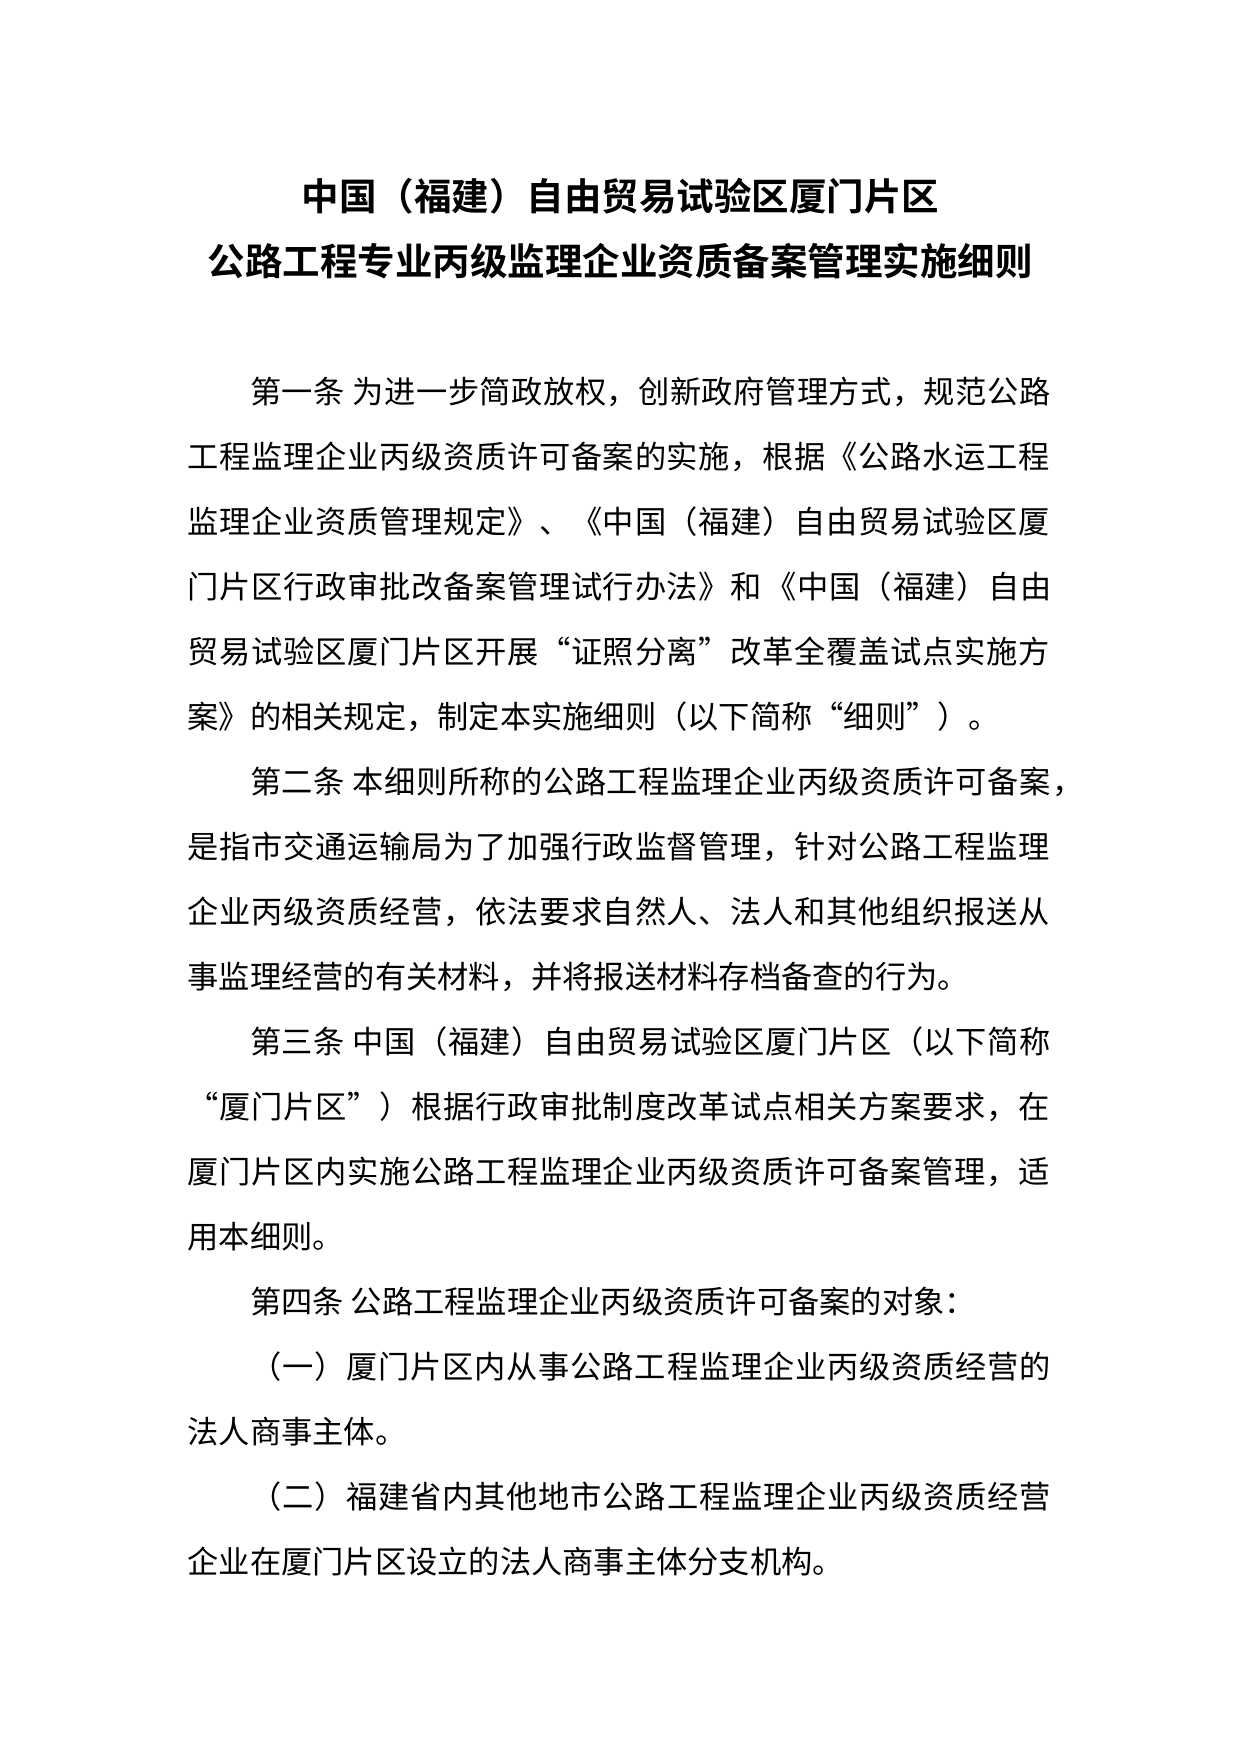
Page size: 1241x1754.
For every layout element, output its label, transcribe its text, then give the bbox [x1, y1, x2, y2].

text 公路工程专业丙级监理企业资质备案管理实施细则 [187, 227, 1053, 292]
text （一）厦门片区内从事公路工程监理企业丙级资质经营的法人商事主体。 [187, 1332, 1053, 1462]
text （二）福建省内其他地市公路工程监理企业丙级资质经营企业在厦门片区设立的法人商事主体分支机构。 [187, 1462, 1053, 1592]
text 第三条 中国（福建）自由贸易试验区厦门片区（以下简称“厦门片区”）根据行政审批制度改革试点相关方案要求，在厦门片区内实施公路工程监理企业丙级资质许可备案管理，适用本细则。 [187, 1007, 1053, 1267]
text 第一条 为进一步简政放权，创新政府管理方式，规范公路工程监理企业丙级资质许可备案的实施，根据《公路水运工程监理企业资质管理规定》、《中国（福建）自由贸易试验区厦门片区行政审批改备案管理试行办法》和《中国（福建）自由贸易试验区厦门片区开展“证照分离”改革全覆盖试点实施方案》的相关规定，制定本实施细则（以下简称“细则”）。 [187, 357, 1053, 747]
text 第二条 本细则所称的公路工程监理企业丙级资质许可备案，是指市交通运输局为了加强行政监督管理，针对公路工程监理企业丙级资质经营，依法要求自然人、法人和其他组织报送从事监理经营的有关材料，并将报送材料存档备查的行为。 [187, 747, 1053, 1007]
text 第四条 公路工程监理企业丙级资质许可备案的对象： [187, 1267, 1053, 1332]
text 中国（福建）自由贸易试验区厦门片区 [187, 162, 1053, 227]
